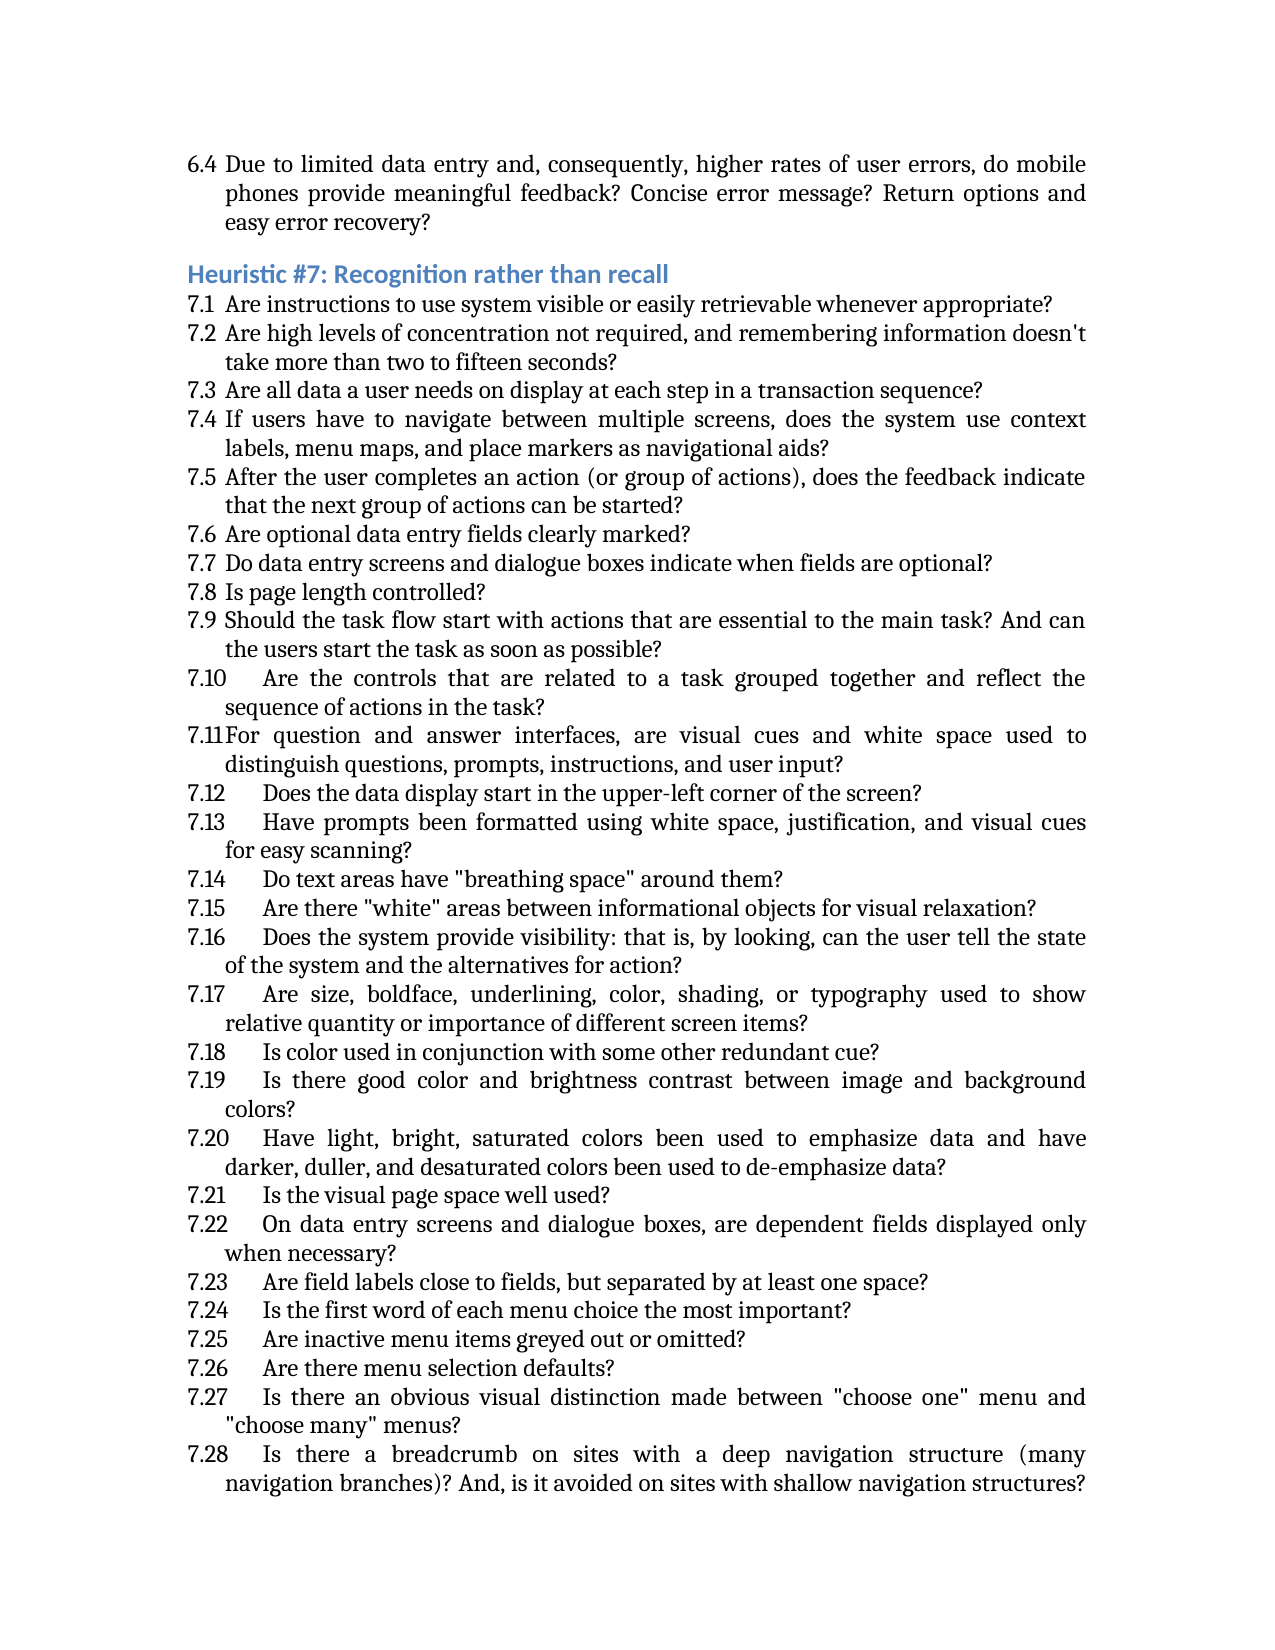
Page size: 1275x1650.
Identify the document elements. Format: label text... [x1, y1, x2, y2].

list Are optional data entry fields clearly marked? [187, 520, 1087, 549]
list On data entry screens and dialogue boxes, are dependent fields displayed only when necessary? [187, 1210, 1087, 1268]
list Is there good color and brightness contrast between image and background colors? [187, 1066, 1087, 1124]
list Are all data a user needs on display at each step in a transaction sequence? [187, 376, 1087, 405]
list After the user completes an action (or group of actions), does the feedback indicate that the next group of actions can be started? [187, 463, 1087, 520]
list Are the controls that are related to a task grouped together and reflect the sequence of actions in the task? [187, 664, 1087, 721]
list If users have to navigate between multiple screens, does the system use context labels, menu maps, and place markers as navigational aids? [187, 405, 1087, 463]
list Are there menu selection defaults? [187, 1354, 1087, 1383]
list Are size, boldface, underlining, color, shading, or typography used to show relative quantity or importance of different screen items? [187, 980, 1087, 1038]
list Is page length controlled? [187, 578, 1087, 606]
list Have light, bright, saturated colors been used to emphasize data and have darker, duller, and desaturated colors been used to de-emphasize data? [187, 1124, 1087, 1181]
list Are field labels close to fields, but separated by at least one space? [187, 1268, 1087, 1296]
list Are instructions to use system visible or easily retrievable whenever appropriate? [187, 290, 1087, 319]
list Have prompts been formatted using white space, justification, and visual cues for easy scanning? [187, 808, 1087, 865]
list Do data entry screens and dialogue boxes indicate when fields are optional? [187, 549, 1087, 578]
list Is the first word of each menu choice the most important? [187, 1296, 1087, 1325]
subtitle Heuristic #7: Recognition rather than recall [187, 257, 1087, 290]
list Is there a breadcrumb on sites with a deep navigation structure (many navigation branches)? And, is it avoided on sites with shallow navigation structures? [187, 1440, 1087, 1498]
list Are inactive menu items greyed out or omitted? [187, 1325, 1087, 1354]
list Does the system provide visibility: that is, by looking, can the user tell the state of the system and the alternatives for action? [187, 923, 1087, 980]
list Does the data display start in the upper-left corner of the screen? [187, 779, 1087, 808]
list Should the task flow start with actions that are essential to the main task? And can the users start the task as soon as possible? [187, 606, 1087, 664]
list Do text areas have "breathing space" around them? [187, 865, 1087, 894]
list Are high levels of concentration not required, and remembering information doesn't take more than two to fifteen seconds? [187, 319, 1087, 376]
list Is the visual page space well used? [187, 1181, 1087, 1210]
list Are there "white" areas between informational objects for visual relaxation? [187, 894, 1087, 923]
list For question and answer interfaces, are visual cues and white space used to distinguish questions, prompts, instructions, and user input? [187, 721, 1087, 779]
list Due to limited data entry and, consequently, higher rates of user errors, do mobile phones provide meaningful feedback? Concise error message? Return options and easy error recovery? [187, 150, 1087, 236]
list Is there an obvious visual distinction made between "choose one" menu and "choose many" menus? [187, 1383, 1087, 1440]
list Is color used in conjunction with some other redundant cue? [187, 1038, 1087, 1066]
